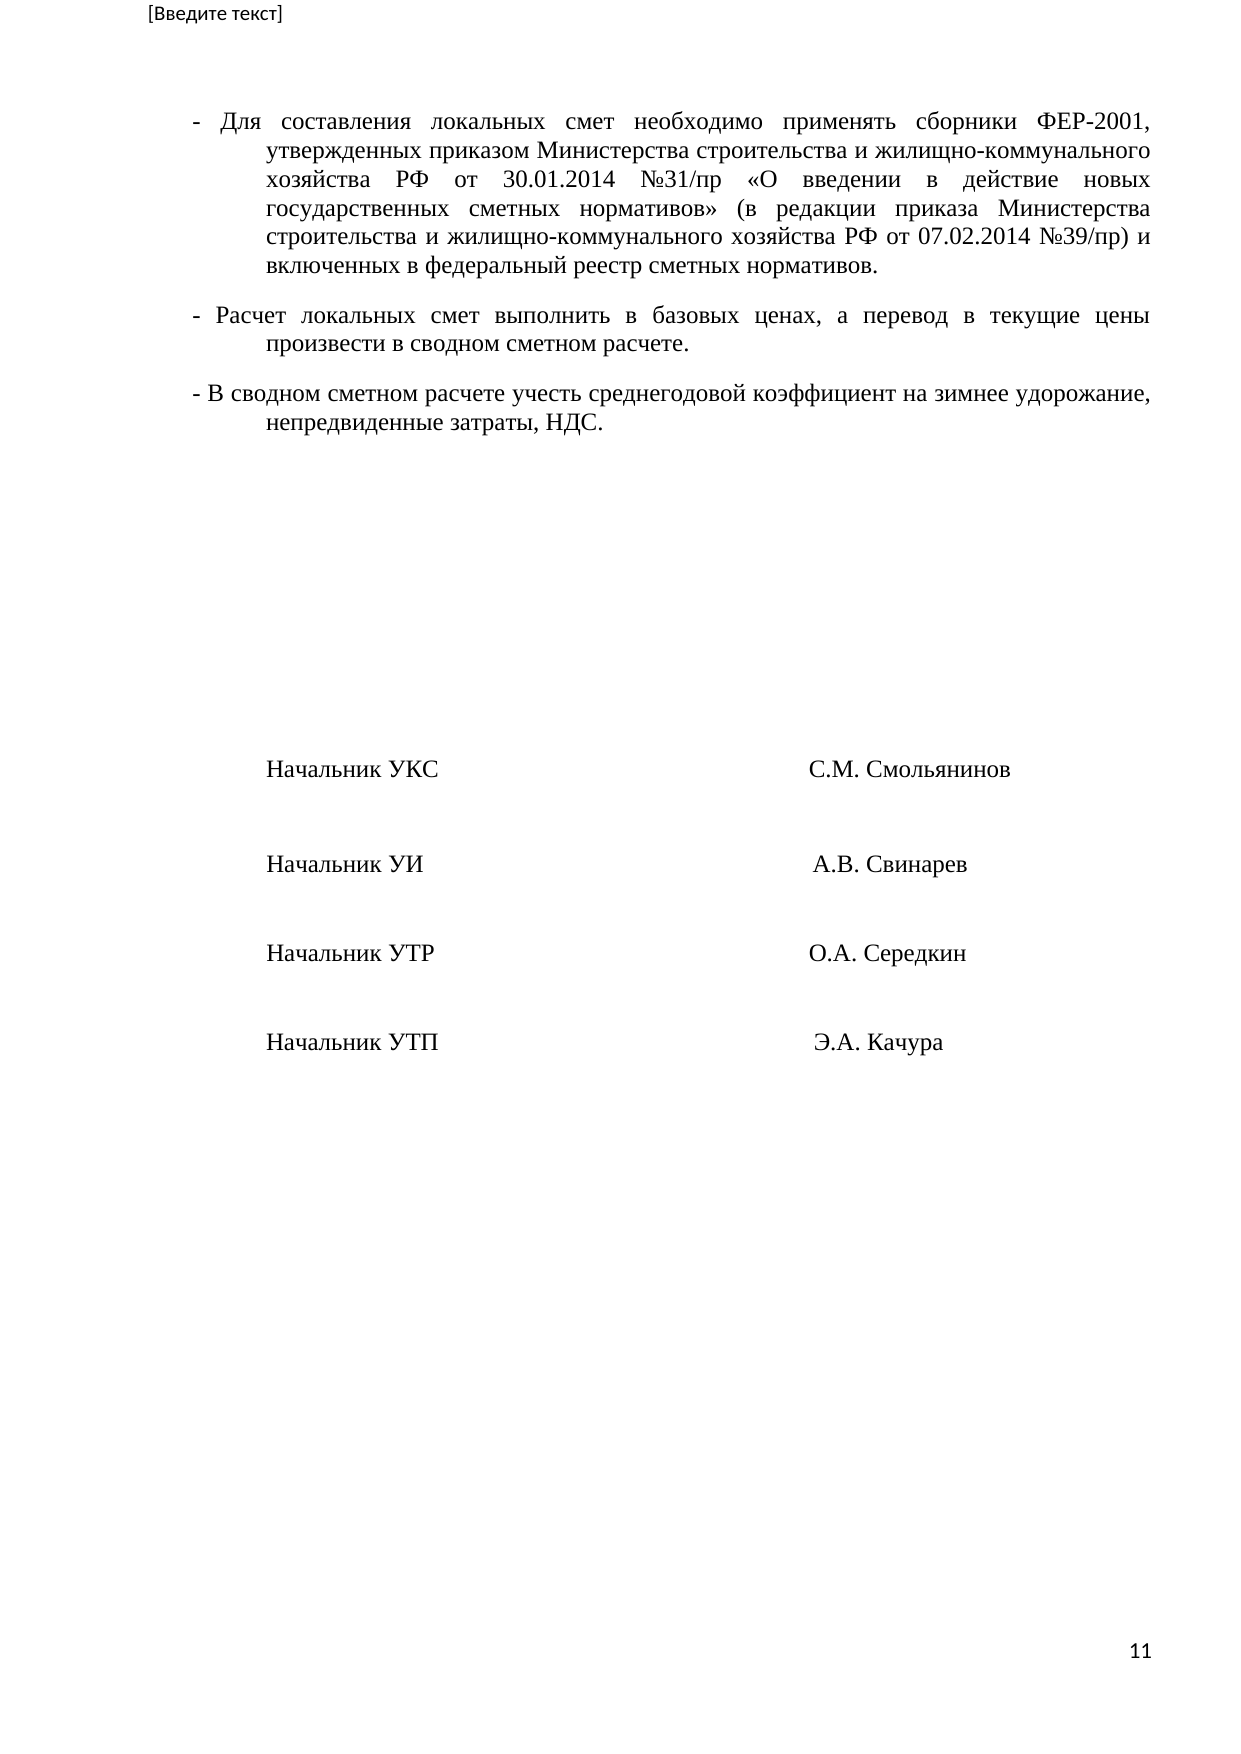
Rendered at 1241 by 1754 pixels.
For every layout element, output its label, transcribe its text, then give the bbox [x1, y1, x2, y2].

text Начальник УКС С.М. Смольянинов [148, 754, 1152, 783]
text Начальник УИ А.В. Свинарев [177, 849, 1152, 878]
text - Для составления локальных смет необходимо применять сборники ФЕР-2001, утвержденных приказом Министерства строительства и жилищно-коммунального хозяйства РФ от 30.01.2014 №31/пр «О введении в действие новых государственных сметных нормативов» (в редакции приказа Министерства строительства и жилищно-коммунального хозяйства РФ от 07.02.2014 №39/пр) и включенных в федеральный реестр сметных нормативов. [192, 106, 1152, 279]
text Начальник УТП Э.А. Качура [148, 1027, 1152, 1055]
text - Расчет локальных смет выполнить в базовых ценах, а перевод в текущие цены произвести в сводном сметном расчете. [192, 300, 1152, 357]
text Начальник УТР О.А. Середкин [177, 938, 1152, 967]
text - В сводном сметном расчете учесть среднегодовой коэффициент на зимнее удорожание, непредвиденные затраты, НДС. [192, 378, 1152, 436]
